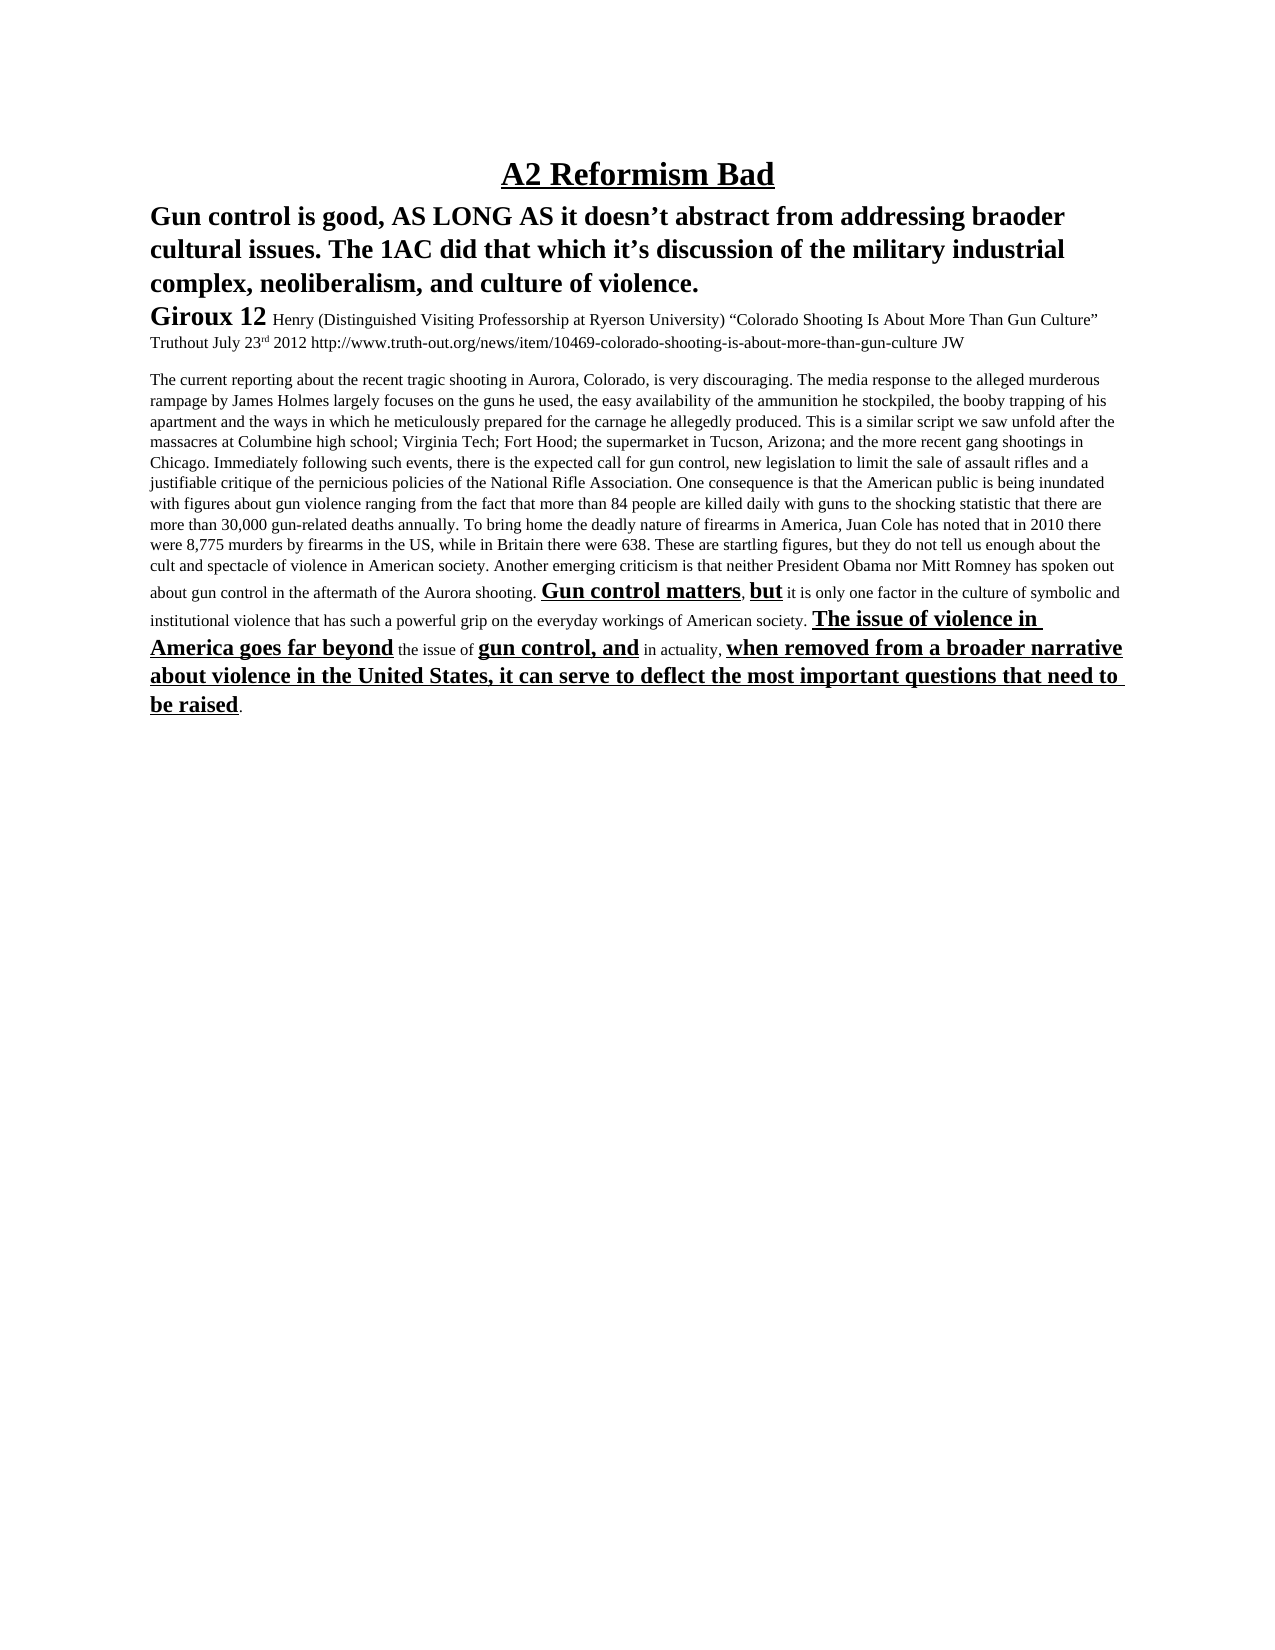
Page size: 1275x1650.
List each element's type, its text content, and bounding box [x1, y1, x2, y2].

subtitle A2 Reformism Bad [150, 154, 1125, 192]
text The current reporting about the recent tragic shooting in Aurora, Colorado, is very discouraging. The media response to the alleged murderous rampage by James Holmes largely focuses on the guns he used, the easy availability of the ammunition he stockpiled, the booby trapping of his apartment and the ways in which he meticulously prepared for the carnage he allegedly produced. This is a similar script we saw unfold after the massacres at Columbine high school; Virginia Tech; Fort Hood; the supermarket in Tucson, Arizona; and the more recent gang shootings in Chicago. Immediately following such events, there is the expected call for gun control, new legislation to limit the sale of assault rifles and a justifiable critique of the pernicious policies of the National Rifle Association. One consequence is that the American public is being inundated with figures about gun violence ranging from the fact that more than 84 people are killed daily with guns to the shocking statistic that there are more than 30,000 gun-related deaths annually. To bring home the deadly nature of firearms in America, Juan Cole has noted that in 2010 there were 8,775 murders by firearms in the US, while in Britain there were 638. These are startling figures, but they do not tell us enough about the cult and spectacle of violence in American society. Another emerging criticism is that neither President Obama nor Mitt Romney has spoken out about gun control in the aftermath of the Aurora shooting. Gun control matters, but it is only one factor in the culture of symbolic and institutional violence that has such a powerful grip on the everyday workings of American society. The issue of violence in America goes far beyond the issue of gun control, and in actuality, when removed from a broader narrative about violence in the United States, it can serve to deflect the most important questions that need to be raised. [150, 370, 1125, 685]
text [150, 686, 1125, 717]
subtitle Gun control is good, AS LONG AS it doesn’t abstract from addressing braoder cultural issues. The 1AC did that which it’s discussion of the military industrial complex, neoliberalism, and culture of violence. [150, 200, 1125, 298]
text Giroux 12 Henry (Distinguished Visiting Professorship at Ryerson University) “Colorado Shooting Is About More Than Gun Culture” Truthout July 23rd 2012 http://www.truth-out.org/news/item/10469-colorado-shooting-is-about-more-than-gun-culture JW [150, 300, 1125, 352]
